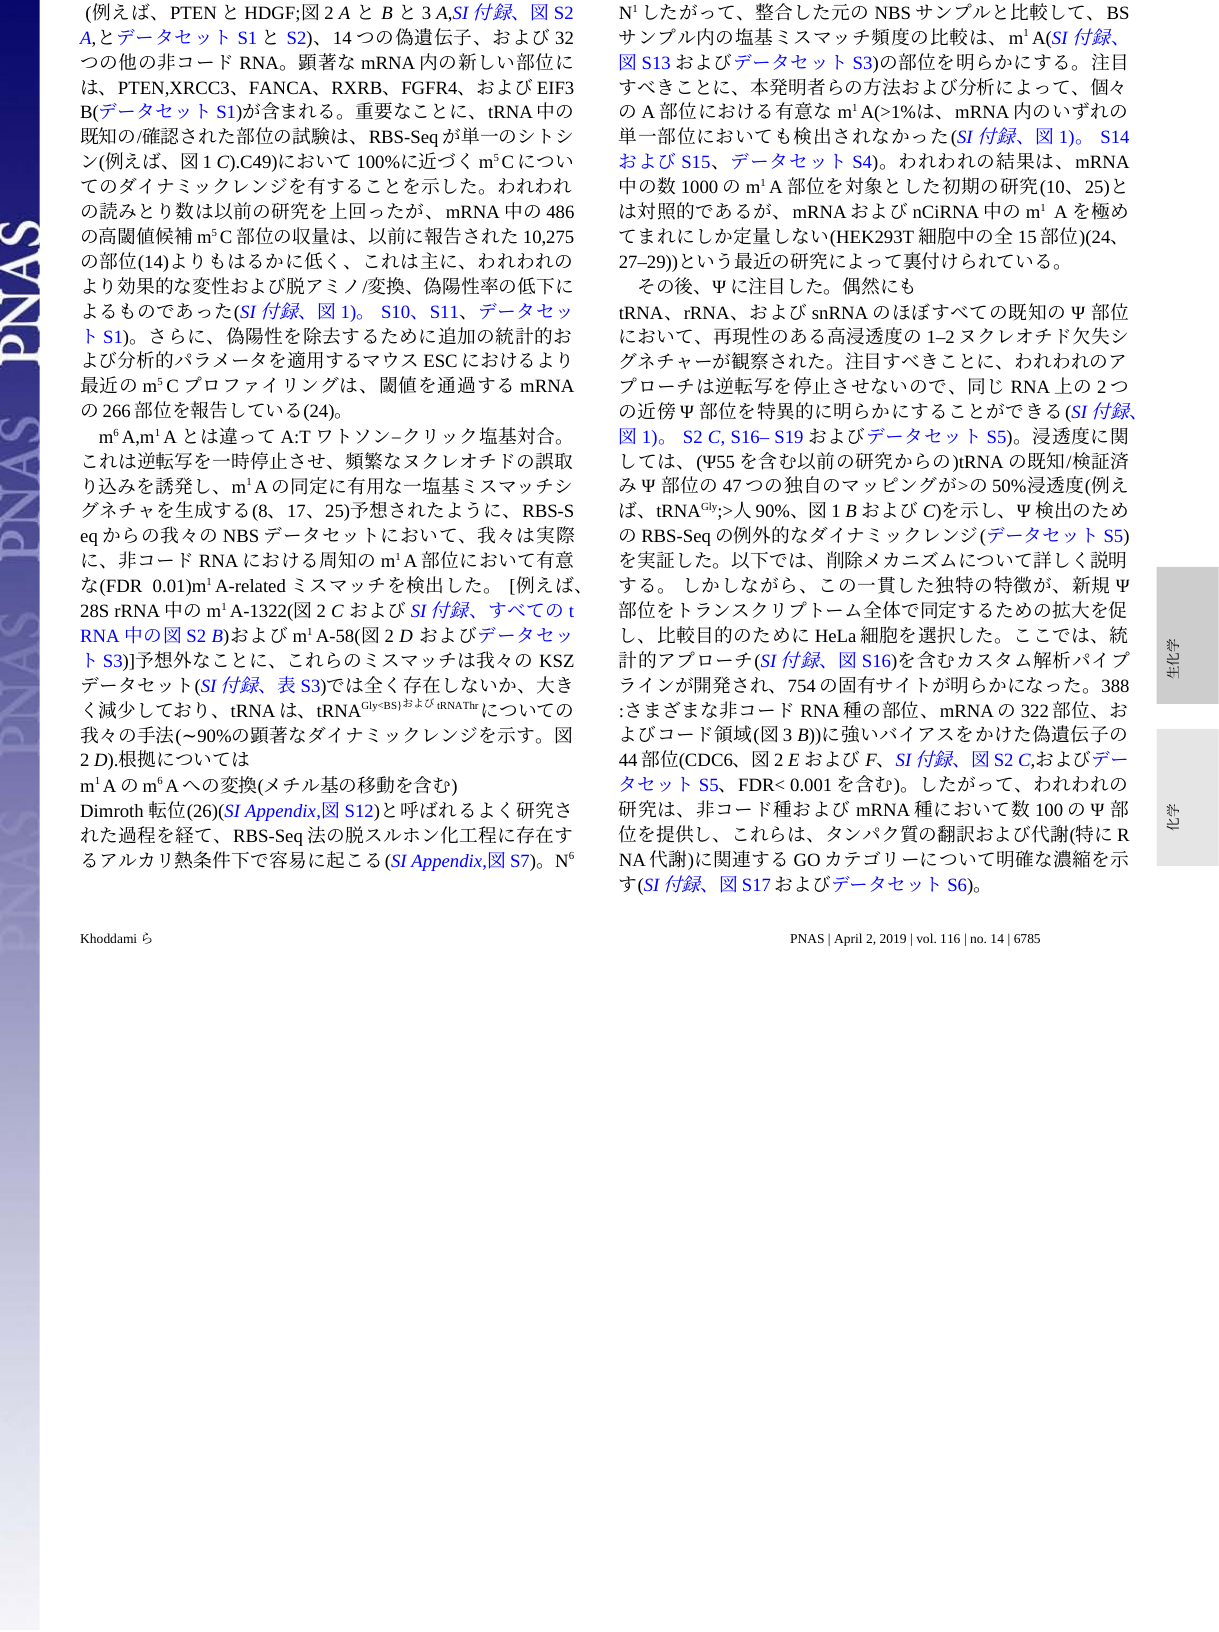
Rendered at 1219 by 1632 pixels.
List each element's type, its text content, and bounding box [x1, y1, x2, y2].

text (例えば、PTENとHDGF;図2 A と B と3 A,SI付録、図S2 A,とデータセットS1と S2)、14つの偽遺伝子、および32つの他の非コードRNA。顕著なmRNA内の新しい部位には、PTEN,XRCC3、FANCA、RXRB、FGFR4、およびEIF3B(データセットS1)が含まれる。重要なことに、tRNA中の既知の/確認された部位の試験は、RBS-Seqが単一のシトシン(例えば、図1 C).C49)において100%に近づくm5 Cについてのダイナミックレンジを有することを示した。われわれの読みとり数は以前の研究を上回ったが、mRNA中の486の高閾値候補m5 C部位の収量は、以前に報告された10,275の部位(14)よりもはるかに低く、これは主に、われわれのより効果的な変性および脱アミノ/変換、偽陽性率の低下によるものであった(SI付録、図1)。 S10、S11、データセットS1)。さらに、偽陽性を除去するために追加の統計的および分析的パラメータを適用するマウスESCにおけるより最近のm5 Cプロファイリングは、閾値を通過するmRNAの266部位を報告している(24)。 [80, 0, 574, 423]
text m1 Aのm6 Aへの変換(メチル基の移動を含む) [80, 772, 595, 797]
text Khoddamiら PNAS | April 2, 2019 | vol. 116 | no. 14 | 6785 [80, 929, 1150, 947]
text m6 A,m1 Aとは違ってA:Tワトソン–クリック塩基対合。これは逆転写を一時停止させ、頻繁なヌクレオチドの誤取り込みを誘発し、m1 Aの同定に有用な一塩基ミスマッチシグネチャを生成する(8、17、25)予想されたように、RBS-Seqからの我々のNBSデータセットにおいて、我々は実際に、非コードRNAにおける周知のm1 A部位において有意な(FDR 0.01)m1 A-relatedミスマッチを検出した。 [例えば、28S rRNA中のm1 A-1322(図2 C およびSI付録、すべてのtRNA中の図S2 B)およびm1 A-58(図2 D およびデータセットS3)]予想外なことに、これらのミスマッチは我々のKSZデータセット(SI付録、表S3)では全く存在しないか、大きく減少しており、tRNAは、tRNAGly<BS}およびtRNAThrについての我々の手法(∼90%の顕著なダイナミックレンジを示す。図2 D).根拠については [80, 424, 574, 772]
text tRNA、rRNA、およびsnRNAのほぼすべての既知のΨ 部位において、再現性のある高浸透度の1–2ヌクレオチド欠失シグネチャーが観察された。注目すべきことに、われわれのアプローチは逆転写を停止させないので、同じRNA上の2つの近傍Ψ 部位を特異的に明らかにすることができる(SI付録、図1)。 S2 C, S16– S19およびデータセットS5)。浸透度に関しては、(Ψ55を含む以前の研究からの)tRNAの既知/検証済みΨ 部位の47つの独自のマッピングが>の50%浸透度(例えば、tRNAGly;>人90%、図1 B および C)を示し、Ψ 検出のためのRBS-Seqの例外的なダイナミックレンジ(データセットS5)を実証した。以下では、削除メカニズムについて詳しく説明する。 しかしながら、この一貫した独特の特徴が、新規Ψ 部位をトランスクリプトーム全体で同定するための拡大を促し、比較目的のためにHeLa細胞を選択した。ここでは、統計的アプローチ(SI付録、図S16)を含むカスタム解析パイプラインが開発され、754の固有サイトが明らかになった。388 :さまざまな非コードRNA種の部位、mRNAの322部位、およびコード領域(図3 B))に強いバイアスをかけた偽遺伝子の44部位(CDC6、図2 E および F、SI付録、図S2 C,およびデータセットS5、FDR< 0.001を含む)。したがって、われわれの研究は、非コード種およびmRNA種において数100のΨ 部位を提供し、これらは、タンパク質の翻訳および代謝(特にRNA代謝)に関連するGOカテゴリーについて明確な濃縮を示す(SI付録、図S17およびデータセットS6)。 [618, 299, 1129, 897]
picture [0, 0, 40, 1630]
text その後、Ψに注目した。偶然にも [637, 274, 1150, 298]
text Dimroth転位(26)(SI Appendix,図S12)と呼ばれるよく研究された過程を経て、RBS-Seq法の脱スルホン化工程に存在するアルカリ熱条件下で容易に起こる(SI Appendix,図S7)。N6 N1 したがって、整合した元のNBSサンプルと比較して、BSサンプル内の塩基ミスマッチ頻度の比較は、m1 A(SI付録、図S13およびデータセットS3)の部位を明らかにする。注目すべきことに、本発明者らの方法および分析によって、個々のA部位における有意なm1 A(>1%は、mRNA内のいずれの単一部位においても検出されなかった(SI付録、図1)。 S14およびS15、データセットS4)。われわれの結果は、mRNA中の数1000のm1 A部位を対象とした初期の研究(10、25)とは対照的であるが、mRNAおよびnCiRNA中のm1 Aを極めてまれにしか定量しない(HEK293T細胞中の全15部位)(24、27–29))という最近の研究によって裏付けられている。 [618, 0, 1129, 274]
